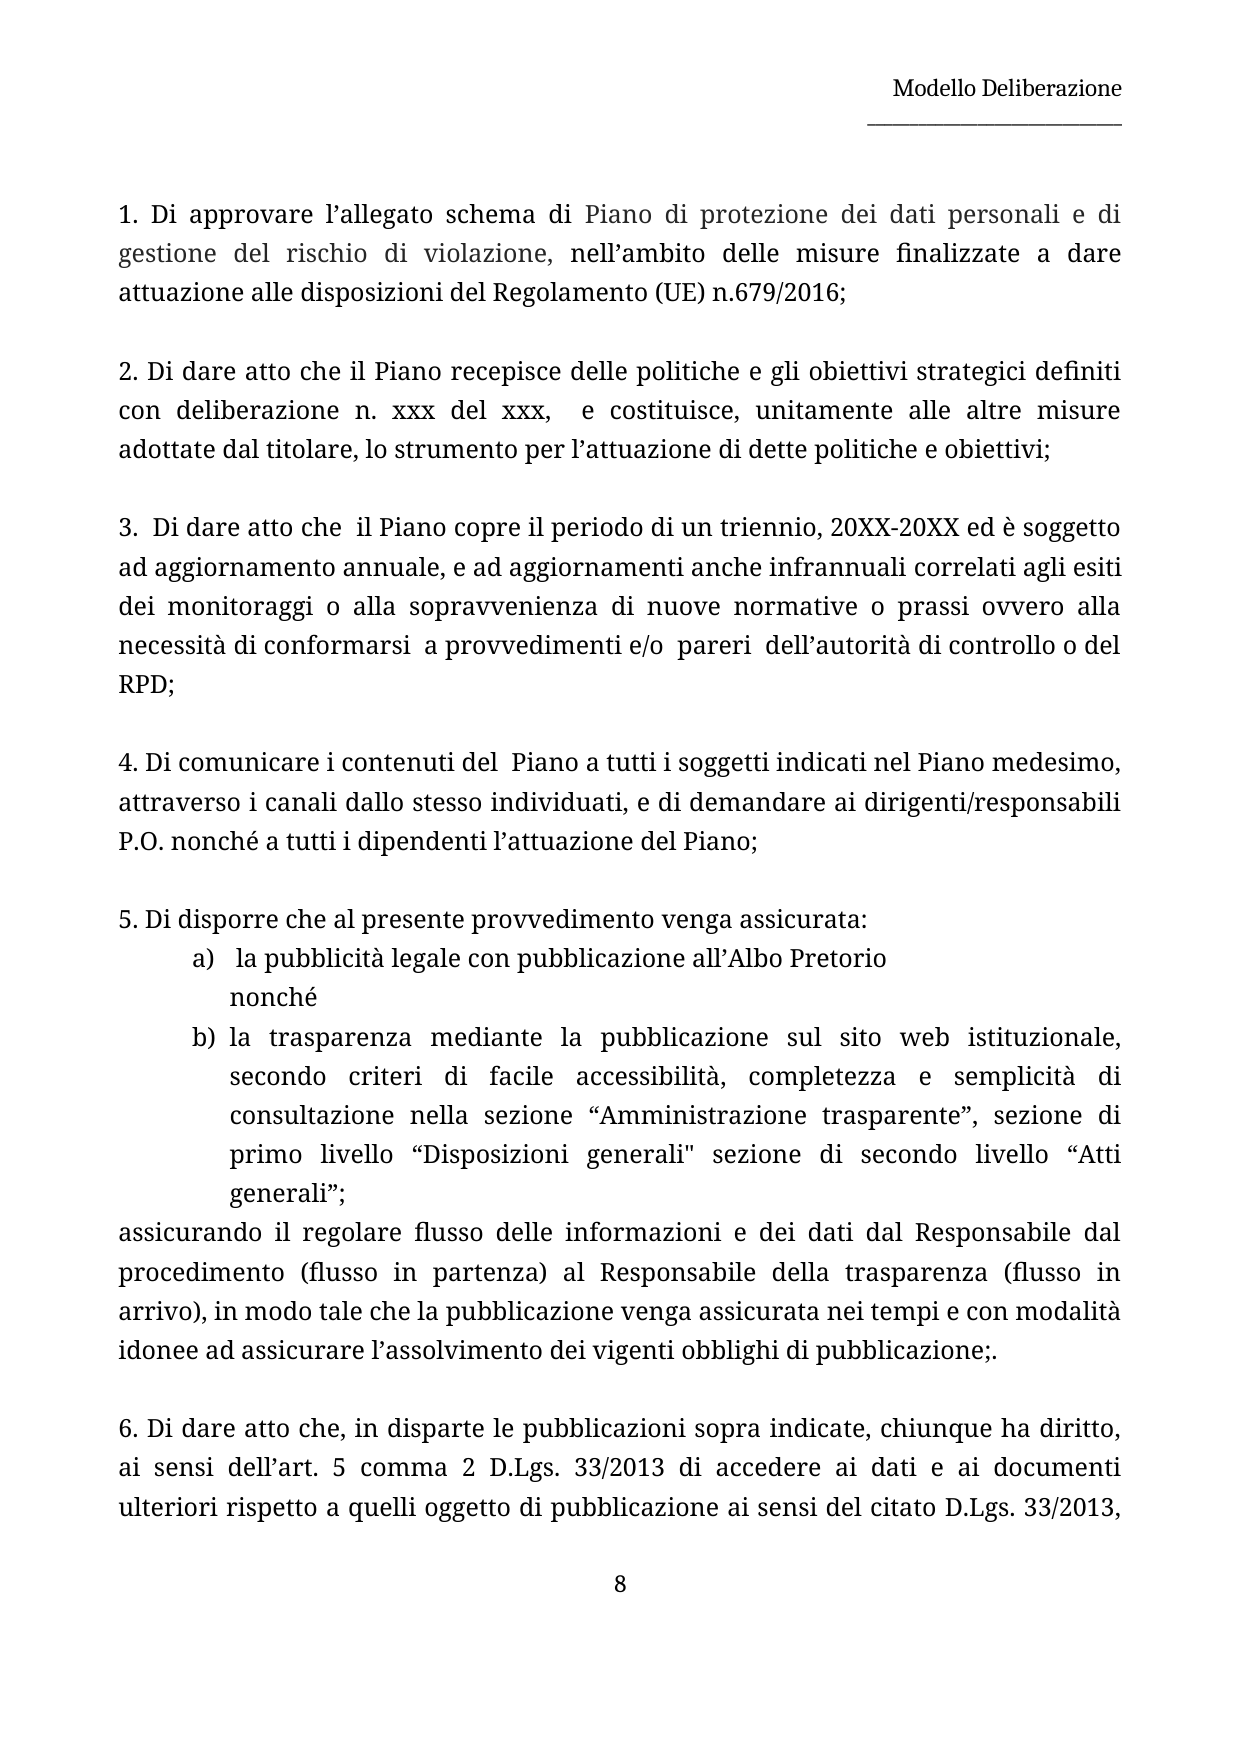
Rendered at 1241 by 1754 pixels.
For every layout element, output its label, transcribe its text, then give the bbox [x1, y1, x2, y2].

text 3. Di dare atto che il Piano copre il periodo di un triennio, 20XX-20XX ed è soggetto ad aggiornamento annuale, e ad aggiornamenti anche infrannuali correlati agli esiti dei monitoraggi o alla sopravvenienza di nuove normative o prassi ovvero alla necessità di conformarsi a provvedimenti e/o pareri dell’autorità di controllo o del RPD; [118, 510, 1122, 701]
text assicurando il regolare flusso delle informazioni e dei dati dal Responsabile dal procedimento (flusso in partenza) al Responsabile della trasparenza (flusso in arrivo), in modo tale che la pubblicazione venga assicurata nei tempi e con modalità idonee ad assicurare l’assolvimento dei vigenti obblighi di pubblicazione;. [118, 1215, 1122, 1367]
text 1. Di approvare l’allegato schema di Piano di protezione dei dati personali e di gestione del rischio di violazione, nell’ambito delle misure finalizzate a dare attuazione alle disposizioni del Regolamento (UE) n.679/2016; [118, 197, 1122, 309]
text nonché [156, 980, 1122, 1014]
text 5. Di disporre che al presente provvedimento venga assicurata: [118, 902, 1122, 936]
text 4. Di comunicare i contenuti del Piano a tutti i soggetti indicati nel Piano medesimo, attraverso i canali dallo stesso individuati, e di demandare ai dirigenti/responsabili P.O. nonché a tutti i dipendenti l’attuazione del Piano; [118, 745, 1122, 857]
list la trasparenza mediante la pubblicazione sul sito web istituzionale, secondo criteri di facile accessibilità, completezza e semplicità di consultazione nella sezione “Amministrazione trasparente”, sezione di primo livello “Disposizioni generali" sezione di secondo livello “Atti generali”; [192, 1019, 1122, 1210]
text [118, 1411, 1122, 1523]
text 2. Di dare atto che il Piano recepisce delle politiche e gli obiettivi strategici definiti con deliberazione n. xxx del xxx, e costituisce, unitamente alle altre misure adottate dal titolare, lo strumento per l’attuazione di dette politiche e obiettivi; [118, 353, 1122, 466]
list la pubblicità legale con pubblicazione all’Albo Pretorio [192, 941, 1122, 975]
